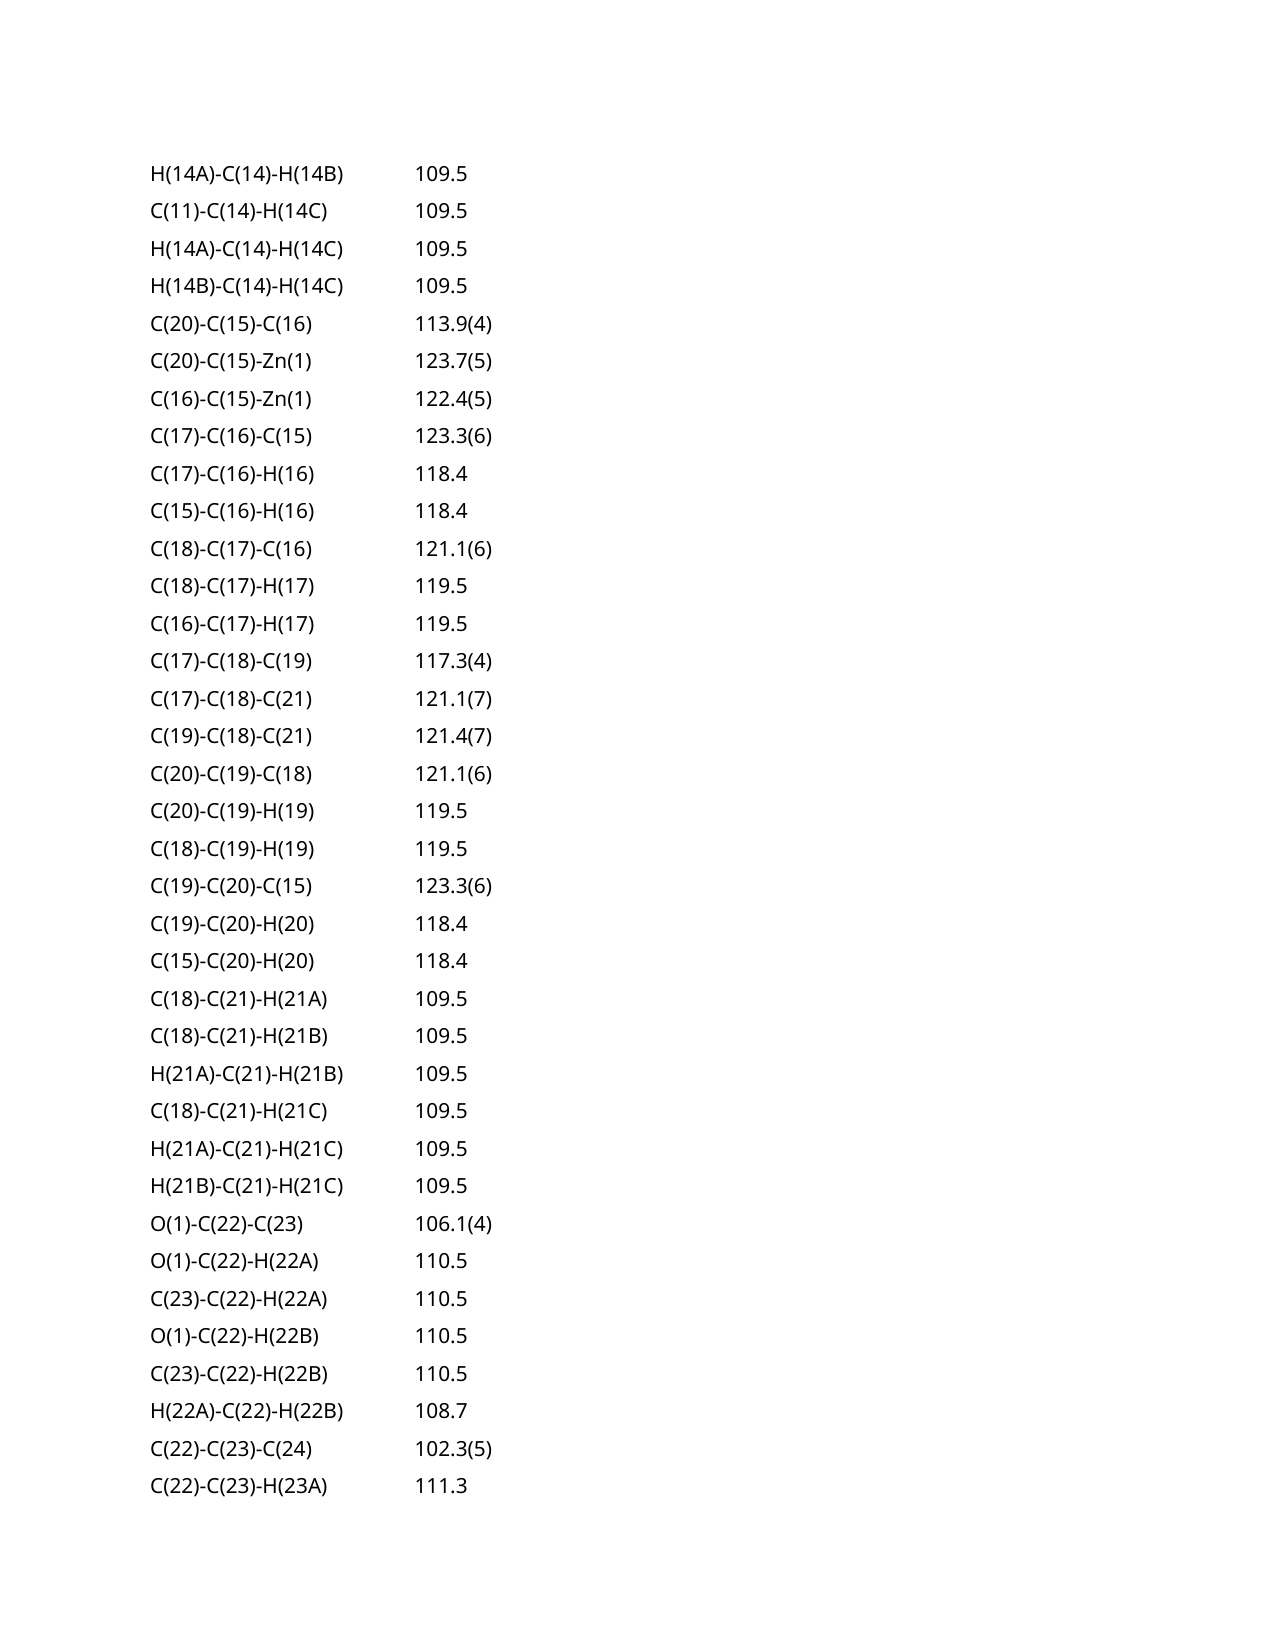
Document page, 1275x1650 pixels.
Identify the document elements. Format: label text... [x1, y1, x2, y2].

text C(17)-C(16)-H(16) 118.4 [150, 450, 1125, 487]
text C(16)-C(17)-H(17) 119.5 [150, 600, 1125, 637]
text C(18)-C(21)-H(21B) 109.5 [150, 1012, 1125, 1050]
text C(18)-C(17)-C(16) 121.1(6) [150, 525, 1125, 562]
text C(19)-C(20)-H(20) 118.4 [150, 900, 1125, 937]
text C(17)-C(18)-C(19) 117.3(4) [150, 637, 1125, 675]
text C(20)-C(19)-C(18) 121.1(6) [150, 750, 1125, 787]
text C(19)-C(18)-C(21) 121.4(7) [150, 712, 1125, 750]
text C(20)-C(15)-C(16) 113.9(4) [150, 300, 1125, 337]
text C(23)-C(22)-H(22A) 110.5 [150, 1275, 1125, 1312]
text C(19)-C(20)-C(15) 123.3(6) [150, 862, 1125, 900]
text C(18)-C(21)-H(21C) 109.5 [150, 1087, 1125, 1125]
text H(14A)-C(14)-H(14B) 109.5 [150, 150, 1125, 187]
text C(22)-C(23)-C(24) 102.3(5) [150, 1425, 1125, 1462]
text C(16)-C(15)-Zn(1) 122.4(5) [150, 375, 1125, 412]
text H(21A)-C(21)-H(21B) 109.5 [150, 1050, 1125, 1087]
text C(20)-C(15)-Zn(1) 123.7(5) [150, 337, 1125, 375]
text H(21B)-C(21)-H(21C) 109.5 [150, 1162, 1125, 1200]
text C(18)-C(17)-H(17) 119.5 [150, 562, 1125, 600]
text C(17)-C(18)-C(21) 121.1(7) [150, 675, 1125, 712]
text H(14A)-C(14)-H(14C) 109.5 [150, 225, 1125, 262]
text C(18)-C(21)-H(21A) 109.5 [150, 975, 1125, 1012]
text C(17)-C(16)-C(15) 123.3(6) [150, 412, 1125, 450]
text H(21A)-C(21)-H(21C) 109.5 [150, 1125, 1125, 1162]
text C(22)-C(23)-H(23A) 111.3 [150, 1462, 1125, 1500]
text C(23)-C(22)-H(22B) 110.5 [150, 1350, 1125, 1387]
text C(15)-C(16)-H(16) 118.4 [150, 487, 1125, 525]
text C(11)-C(14)-H(14C) 109.5 [150, 187, 1125, 225]
text C(15)-C(20)-H(20) 118.4 [150, 937, 1125, 975]
text O(1)-C(22)-H(22B) 110.5 [150, 1312, 1125, 1350]
text O(1)-C(22)-C(23) 106.1(4) [150, 1200, 1125, 1237]
text C(18)-C(19)-H(19) 119.5 [150, 825, 1125, 862]
text H(22A)-C(22)-H(22B) 108.7 [150, 1387, 1125, 1425]
text C(20)-C(19)-H(19) 119.5 [150, 787, 1125, 825]
text H(14B)-C(14)-H(14C) 109.5 [150, 262, 1125, 300]
text O(1)-C(22)-H(22A) 110.5 [150, 1237, 1125, 1275]
